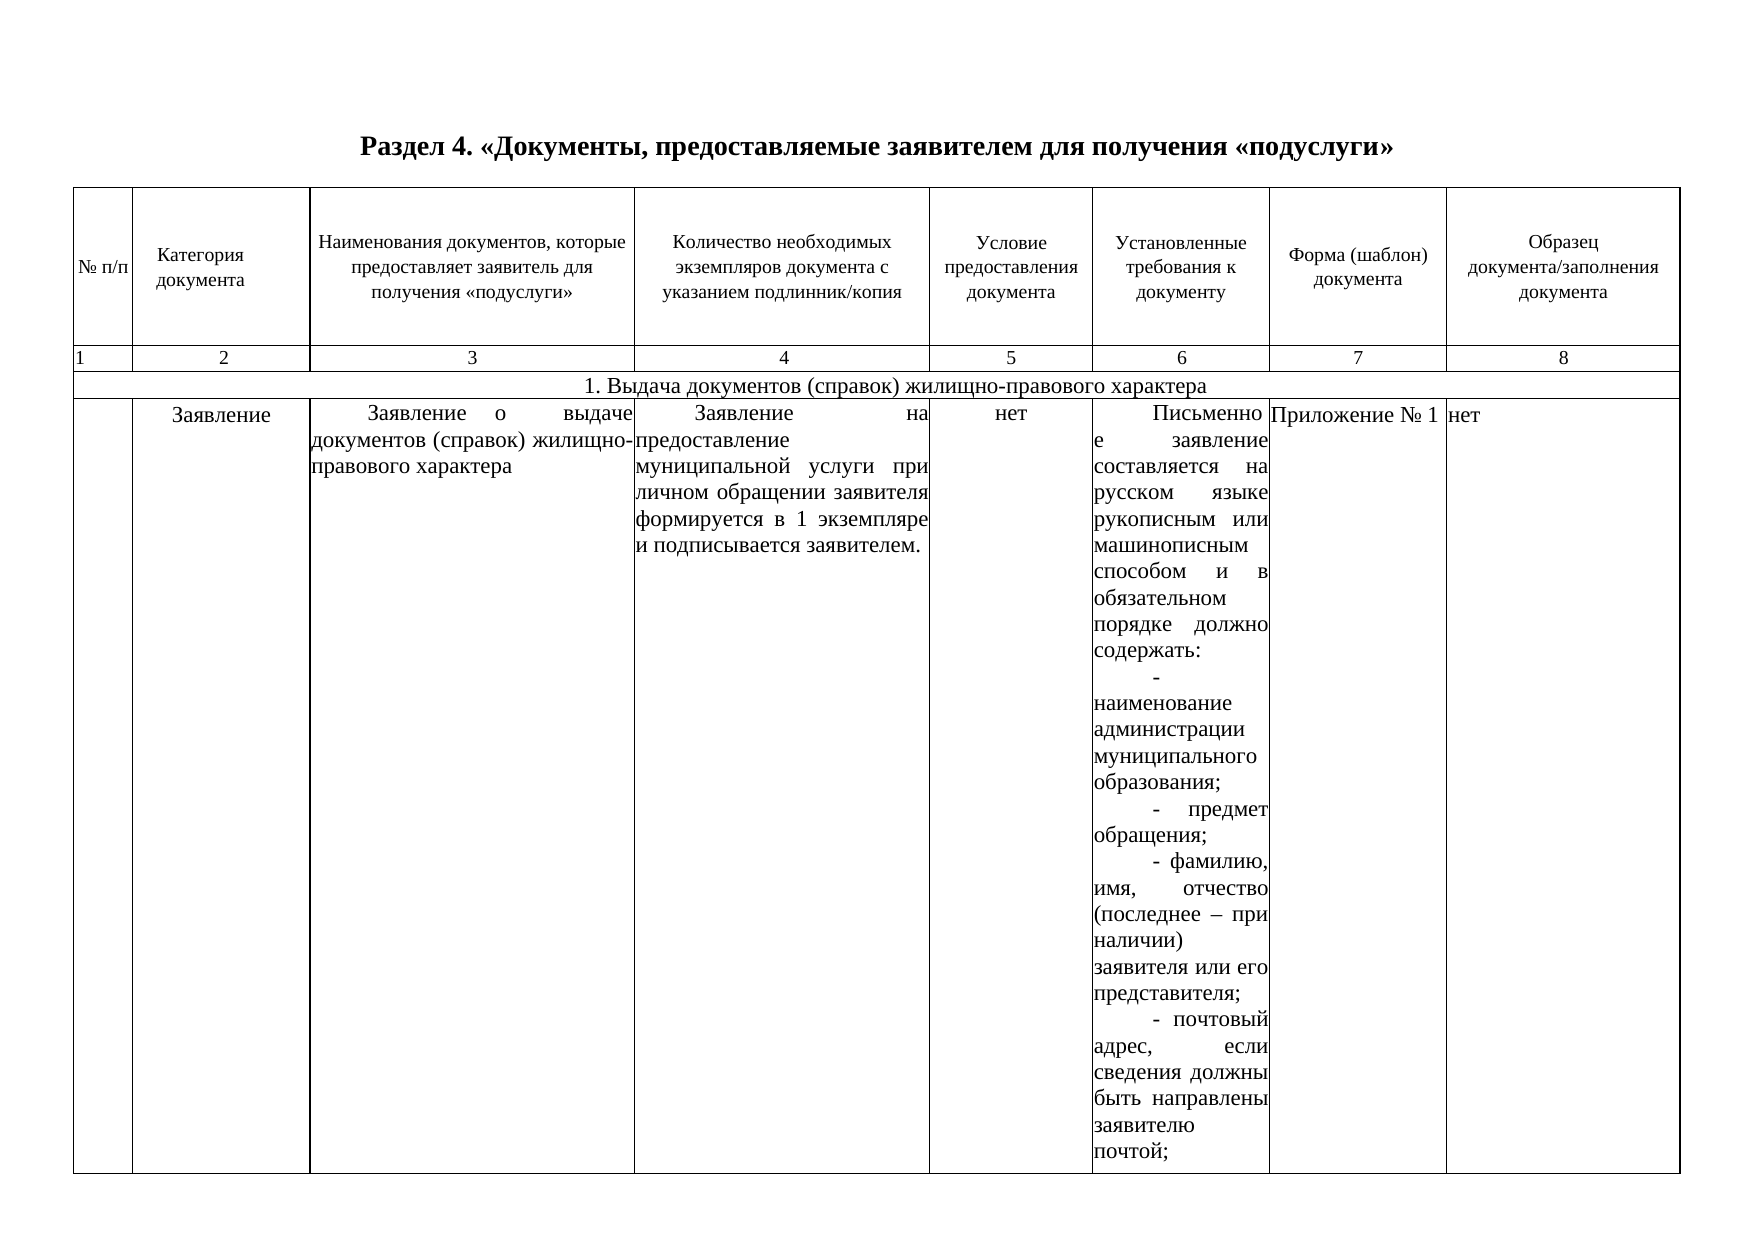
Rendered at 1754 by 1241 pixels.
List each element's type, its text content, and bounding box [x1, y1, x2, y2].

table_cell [311, 399, 634, 1173]
table_cell [74, 399, 132, 1173]
table_header Наименования документов, которые предоставляет заявитель для получения «подуслуги» [311, 188, 634, 345]
table_cell 3 [311, 346, 634, 371]
table_cell Приложение № 1 [1270, 399, 1446, 1173]
table_cell Заявление [133, 399, 309, 1173]
table_cell 6 [1093, 346, 1269, 371]
table_cell 2 [133, 346, 309, 371]
text Раздел 4. «Документы, предоставляемые заявителем для получения «подуслуги» [66, 129, 1688, 161]
table_header № п/п [74, 188, 132, 345]
table_cell нет [930, 399, 1092, 1173]
table_header Образец документа/заполнения документа [1447, 188, 1679, 345]
table_header Установленные требования к документу [1093, 188, 1269, 345]
table_cell 8 [1447, 346, 1679, 371]
table_header Категория документа [133, 188, 309, 345]
table_header Условие предоставления документа [930, 188, 1092, 345]
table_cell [635, 399, 929, 1173]
table_cell 1 [74, 346, 132, 371]
table_cell нет [1447, 399, 1679, 1173]
table_cell 1. Выдача документов (справок) жилищно-правового характера [74, 372, 1679, 398]
table_header Количество необходимых экземпляров документа с указанием подлинник/копия [635, 188, 929, 345]
table_header Форма (шаблон) документа [1270, 188, 1446, 345]
table_cell 7 [1270, 346, 1446, 371]
table_cell 5 [930, 346, 1092, 371]
table_cell 4 [635, 346, 929, 371]
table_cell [1093, 399, 1269, 1173]
